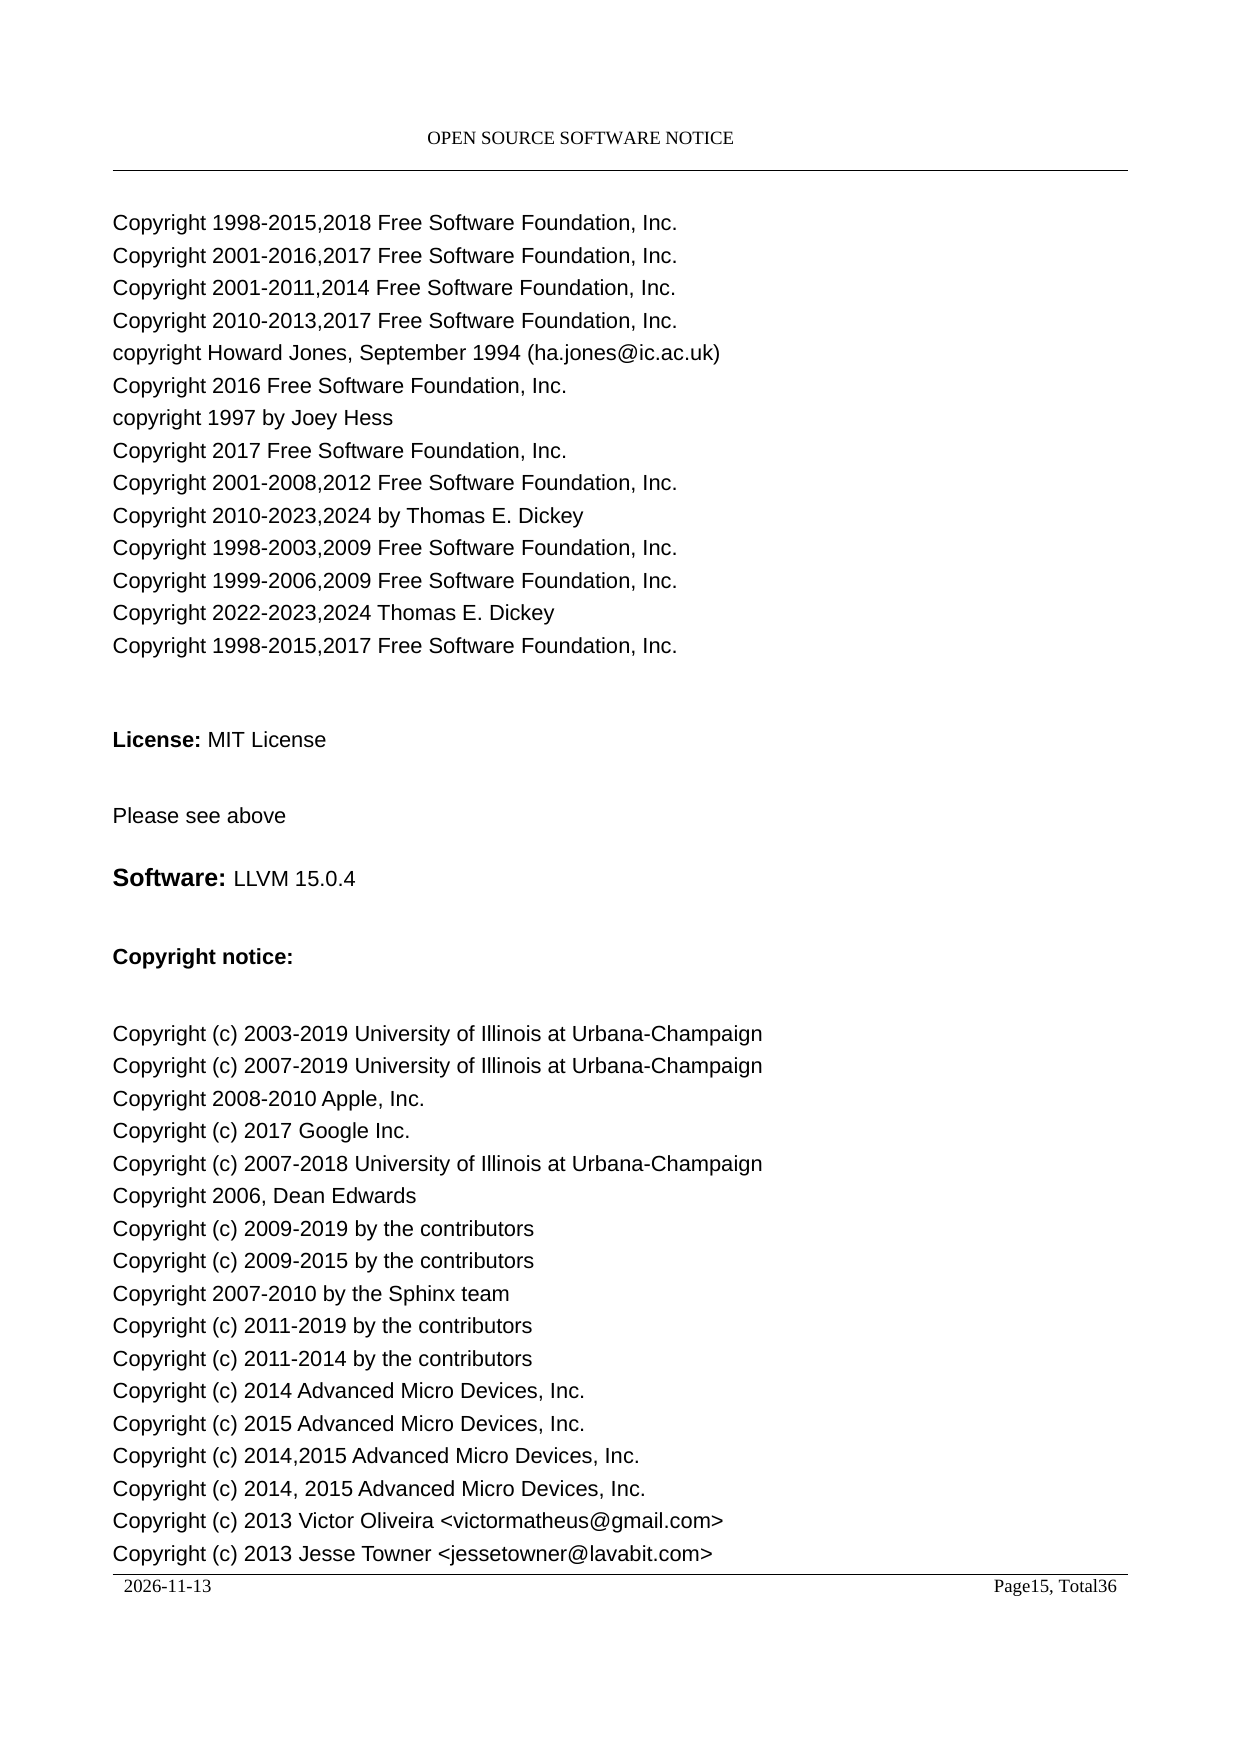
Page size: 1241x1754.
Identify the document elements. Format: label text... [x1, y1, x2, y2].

text Please see above [112, 800, 1128, 832]
text License: MIT License [112, 723, 1128, 756]
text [112, 206, 1128, 694]
text Copyright notice: [112, 940, 1128, 973]
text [112, 1017, 1128, 1569]
text Software: LLVM 15.0.4 [112, 861, 1128, 894]
